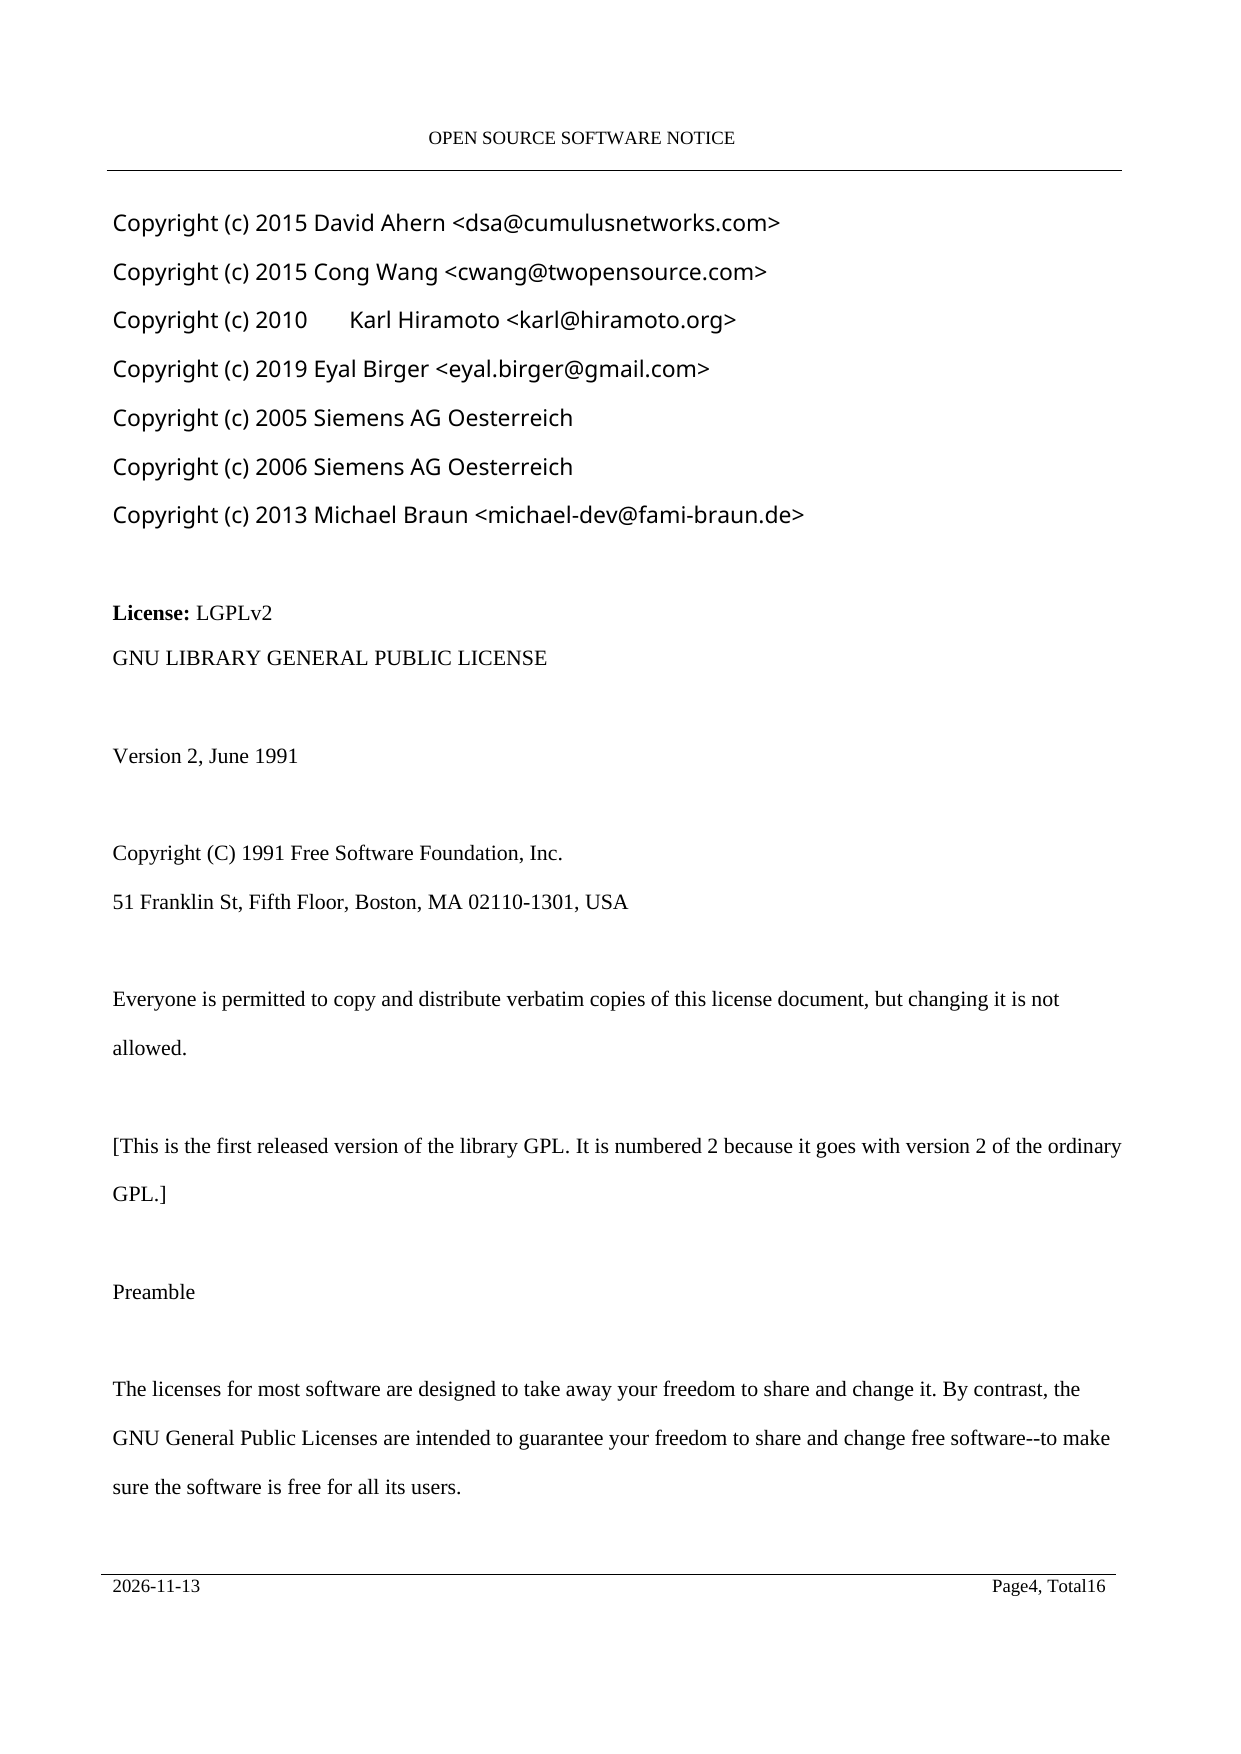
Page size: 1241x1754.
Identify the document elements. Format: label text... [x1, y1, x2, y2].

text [112, 206, 1128, 580]
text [112, 641, 1128, 1503]
text License: LGPLv2 [112, 596, 1128, 629]
